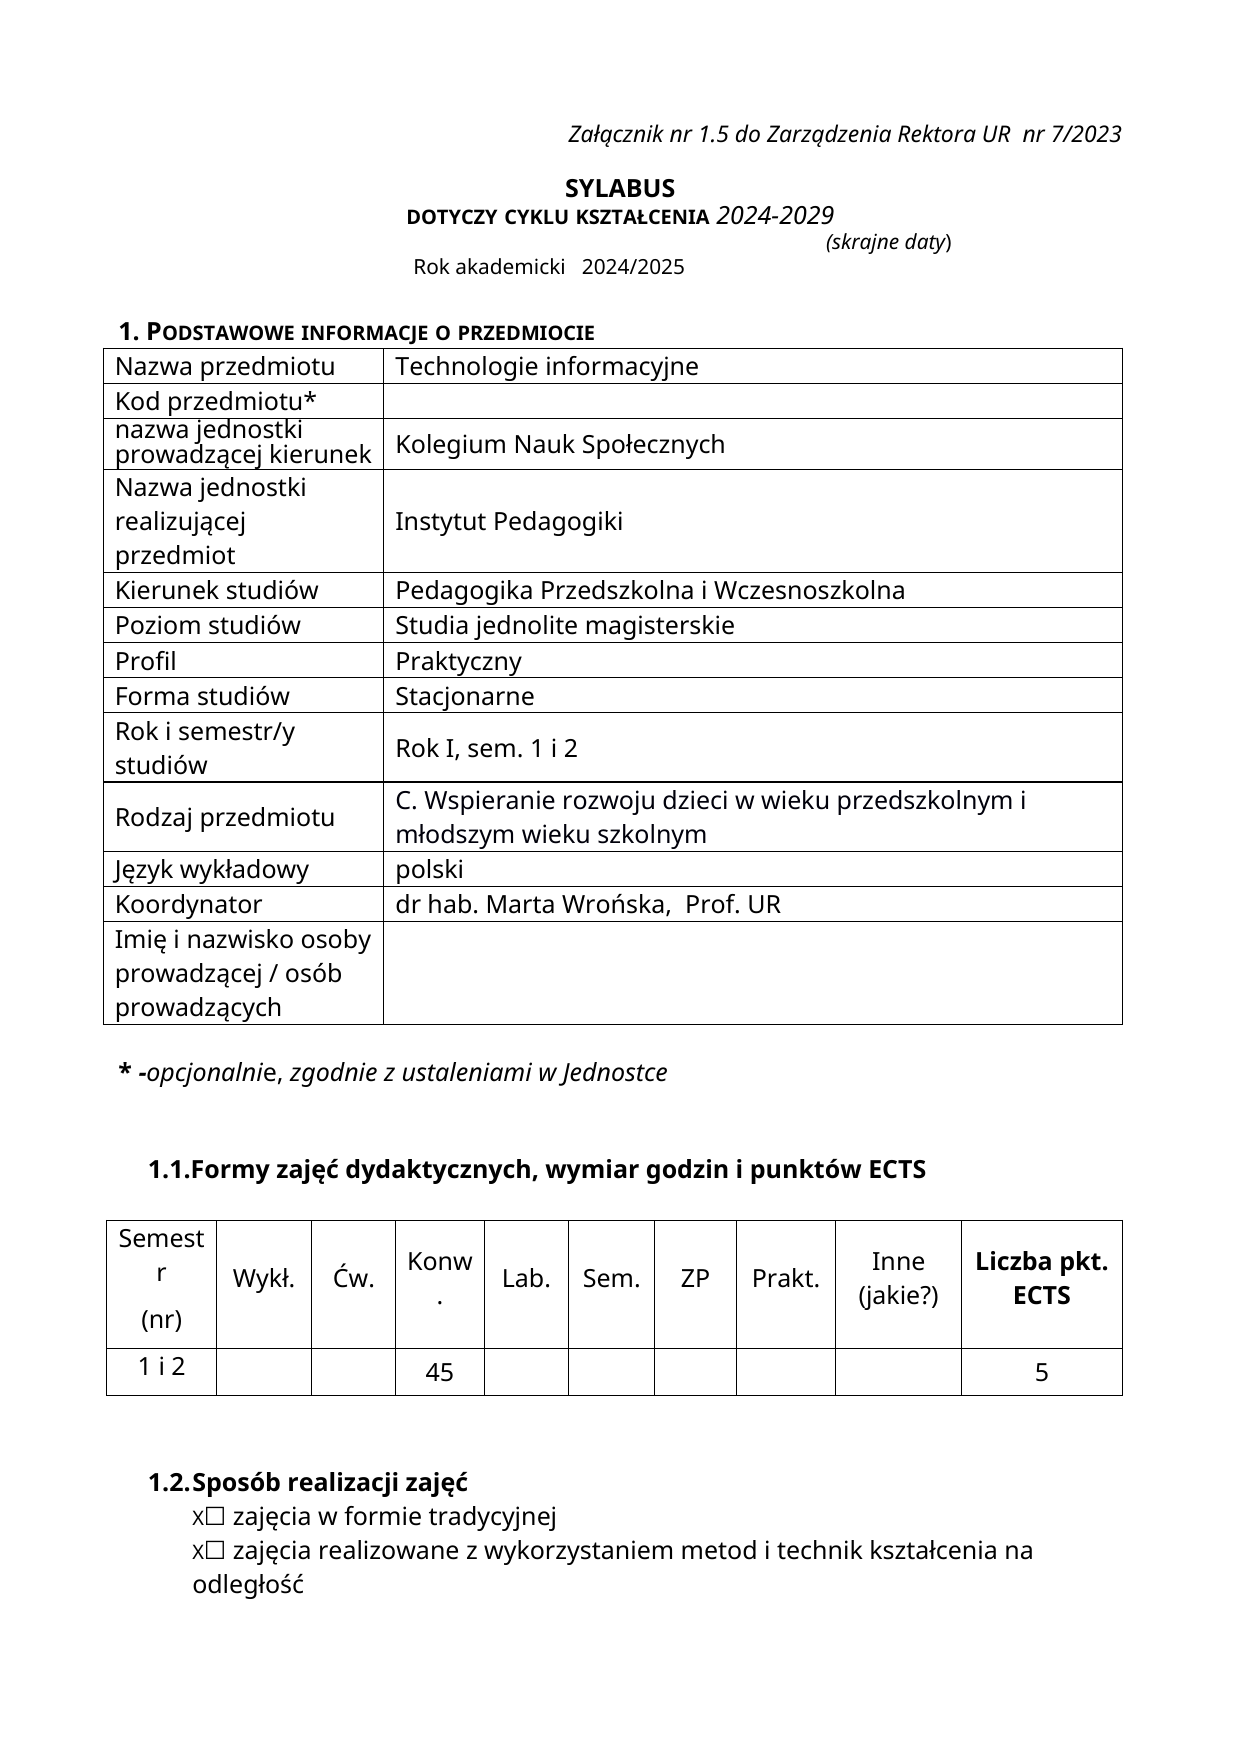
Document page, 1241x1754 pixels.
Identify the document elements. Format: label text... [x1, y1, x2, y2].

table_cell dr hab. Marta Wrońska, Prof. UR [384, 887, 1122, 921]
table_cell Studia jednolite magisterskie [384, 608, 1122, 642]
text 1.2. Sposób realizacji zajęć [148, 1464, 1122, 1498]
table_cell Forma studiów [104, 678, 383, 712]
table_cell Nazwa jednostki realizującej przedmiot [104, 470, 383, 572]
text Załącznik nr 1.5 do Zarządzenia Rektora UR nr 7/2023 [118, 118, 1122, 149]
text (skrajne daty) [118, 229, 1122, 254]
table_cell 1 i 2 [107, 1349, 216, 1395]
table_header Ćw. [312, 1221, 395, 1348]
table_cell Poziom studiów [104, 608, 383, 642]
text 1. Podstawowe informacje o przedmiocie [118, 313, 1122, 347]
text Rok akademicki 2024/2025 [118, 254, 1122, 279]
table_header Konw. [396, 1221, 484, 1348]
table_header Technologie informacyjne [384, 349, 1122, 382]
table_cell [217, 1349, 311, 1395]
table_cell [384, 922, 1122, 1024]
table_cell 45 [396, 1349, 484, 1395]
table_cell C. Wspieranie rozwoju dzieci w wieku przedszkolnym i młodszym wieku szkolnym [384, 783, 1122, 851]
table_header Inne (jakie?) [836, 1221, 961, 1348]
table_header Sem. [569, 1221, 654, 1348]
table_cell Koordynator [104, 887, 383, 921]
text SYLABUS [118, 170, 1122, 204]
table_cell [312, 1349, 395, 1395]
text x☐ zajęcia realizowane z wykorzystaniem metod i technik kształcenia na odległość [192, 1532, 1122, 1601]
table_header Semestr (nr) [107, 1221, 216, 1348]
table_cell polski [384, 852, 1122, 886]
table_header Wykł. [217, 1221, 311, 1348]
text x☐ zajęcia w formie tradycyjnej [192, 1498, 1122, 1532]
table_header ZP [655, 1221, 736, 1348]
table_header Prakt. [737, 1221, 835, 1348]
table_cell Stacjonarne [384, 678, 1122, 712]
table_header Liczba pkt. ECTS [962, 1221, 1122, 1348]
text 1.1.Formy zajęć dydaktycznych, wymiar godzin i punktów ECTS [148, 1152, 1122, 1186]
table_cell Pedagogika Przedszkolna i Wczesnoszkolna [384, 573, 1122, 607]
table_cell [655, 1349, 736, 1395]
table_cell Kolegium Nauk Społecznych [384, 419, 1122, 469]
table_cell Rok i semestr/y studiów [104, 713, 383, 781]
table_cell Rok I, sem. 1 i 2 [384, 713, 1122, 781]
text * -opcjonalnie, zgodnie z ustaleniami w Jednostce [118, 1054, 1122, 1088]
table_cell Instytut Pedagogiki [384, 470, 1122, 572]
table_cell Kierunek studiów [104, 573, 383, 607]
table_cell Rodzaj przedmiotu [104, 783, 383, 851]
table_cell Język wykładowy [104, 852, 383, 886]
table_cell Praktyczny [384, 643, 1122, 677]
table_cell Profil [104, 643, 383, 677]
table_cell Kod przedmiotu* [104, 384, 383, 418]
table_cell Imię i nazwisko osoby prowadzącej / osób prowadzących [104, 922, 383, 1024]
table_cell [737, 1349, 835, 1395]
table_cell 5 [962, 1349, 1122, 1395]
table_cell [384, 384, 1122, 418]
table_cell [569, 1349, 654, 1395]
table_header Lab. [485, 1221, 568, 1348]
table_cell [836, 1349, 961, 1395]
table_cell nazwa jednostki prowadzącej kierunek [104, 419, 383, 469]
table_header Nazwa przedmiotu [104, 349, 383, 382]
table_cell [485, 1349, 568, 1395]
text dotyczy cyklu kształcenia 2024-2029 [118, 204, 1122, 229]
